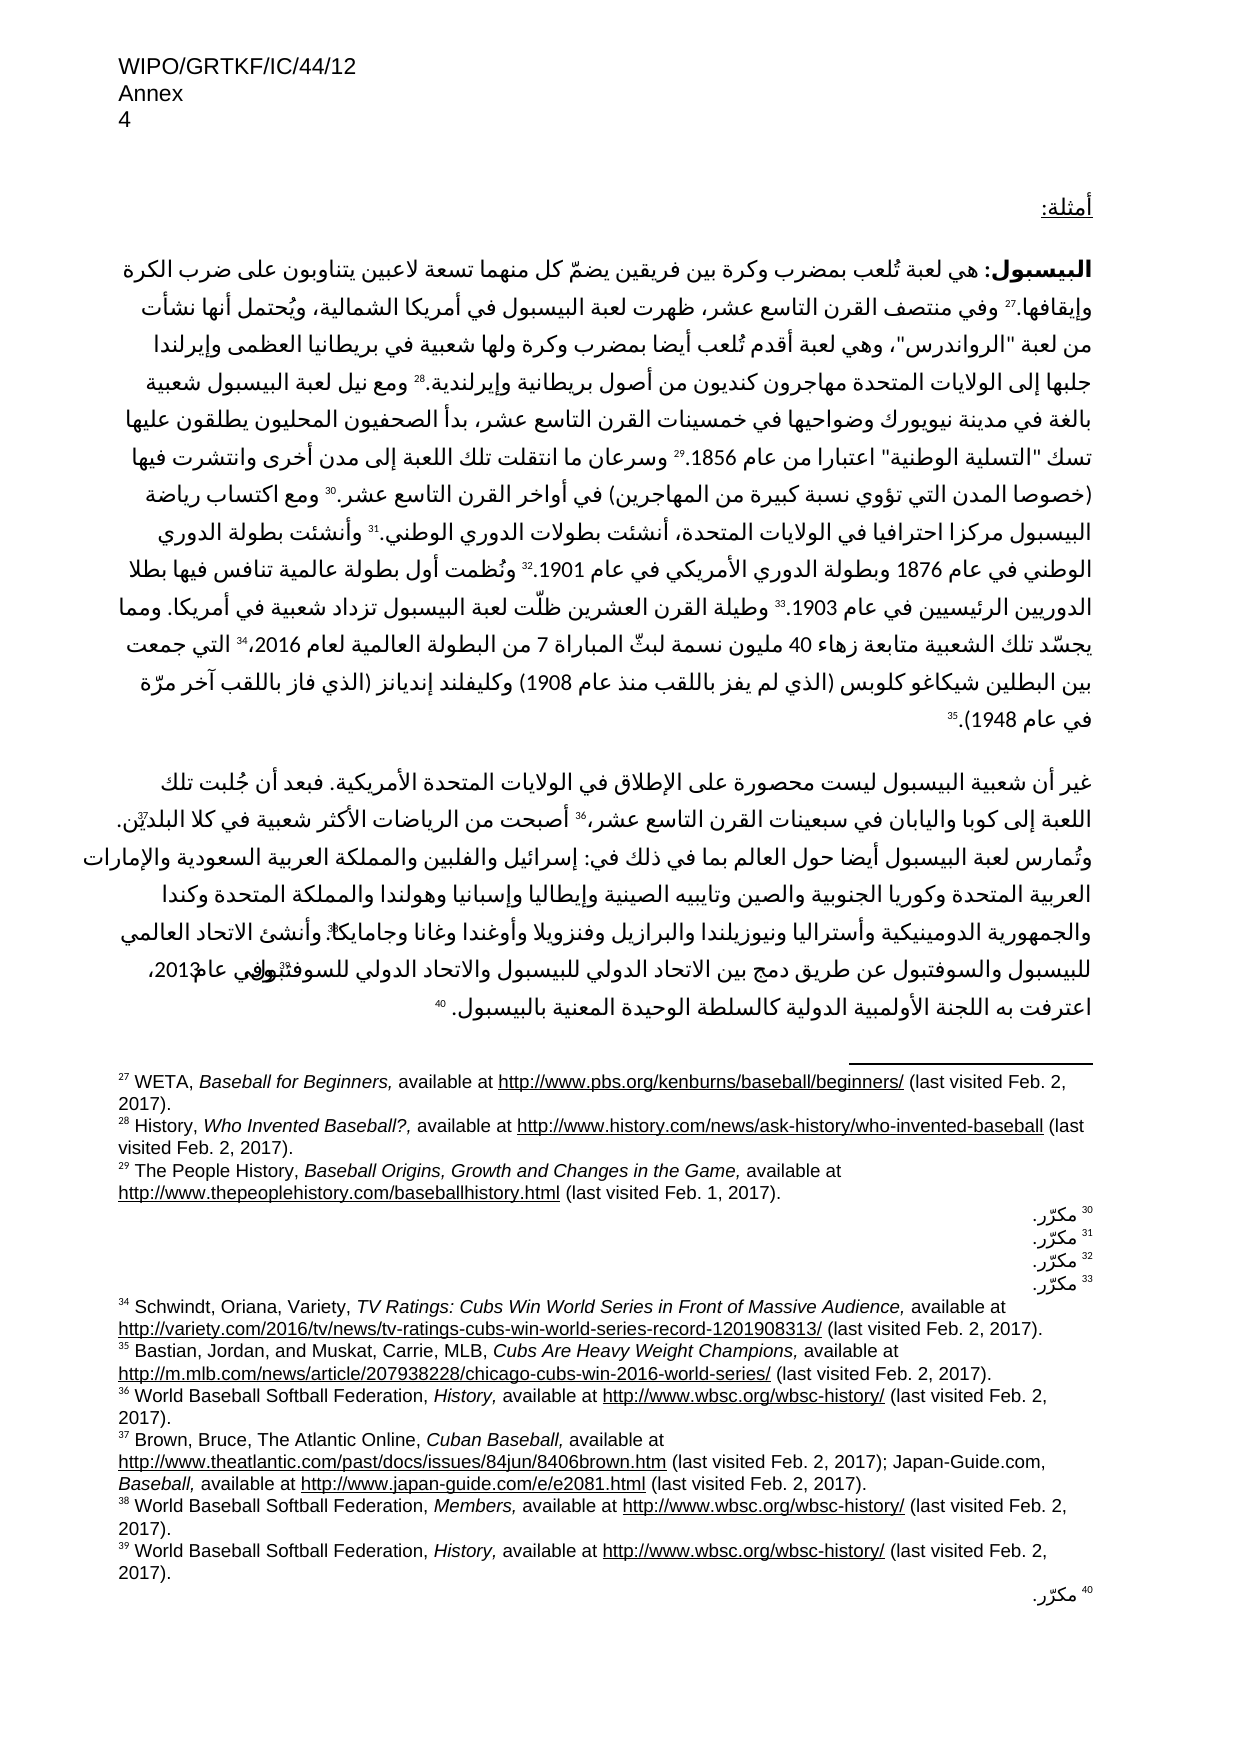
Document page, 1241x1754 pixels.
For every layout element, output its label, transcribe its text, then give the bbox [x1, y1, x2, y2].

text غير أن شعبية البيسبول ليست محصورة على الإطلاق في الولايات المتحدة الأمريكية. فبعد أن جُلبت تلك اللعبة إلى كوبا واليابان في سبعينات القرن التاسع عشر، أصبحت من الرياضات الأكثر شعبية في كلا البلدين. وتُمارس لعبة البيسبول أيضا حول العالم بما في ذلك في: إسرائيل والفلبين والمملكة العربية السعودية والإمارات العربية المتحدة وكوريا الجنوبية والصين وتايبيه الصينية وإيطاليا وإسبانيا وهولندا والمملكة المتحدة وكندا والجمهورية الدومينيكية وأستراليا ونيوزيلندا والبرازيل وفنزويلا وأوغندا وغانا وجامايكا. وأنشئ الاتحاد العالمي للبيسبول والسوفتبول عن طريق دمج بين الاتحاد الدولي للبيسبول والاتحاد الدولي للسوفتبول، وفي عام 2013، اعترفت به اللجنة الأولمبية الدولية كالسلطة الوحيدة المعنية بالبيسبول. [118, 760, 1092, 1022]
text البيسبول: هي لعبة تُلعب بمضرب وكرة بين فريقين يضمّ كل منهما تسعة لاعبين يتناوبون على ضرب الكرة وإيقافها. وفي منتصف القرن التاسع عشر، ظهرت لعبة البيسبول في أمريكا الشمالية، ويُحتمل أنها نشأت من لعبة "الرواندرس"، وهي لعبة أقدم تُلعب أيضا بمضرب وكرة ولها شعبية في بريطانيا العظمى وإيرلندا جلبها إلى الولايات المتحدة مهاجرون كنديون من أصول بريطانية وإيرلندية. ومع نيل لعبة البيسبول شعبية بالغة في مدينة نيويورك وضواحيها في خمسينات القرن التاسع عشر، بدأ الصحفيون المحليون يطلقون عليها تسك "التسلية الوطنية" اعتبارا من عام 1856. وسرعان ما انتقلت تلك اللعبة إلى مدن أخرى وانتشرت فيها (خصوصا المدن التي تؤوي نسبة كبيرة من المهاجرين) في أواخر القرن التاسع عشر. ومع اكتساب رياضة البيسبول مركزا احترافيا في الولايات المتحدة، أنشئت بطولات الدوري الوطني. وأنشئت بطولة الدوري الوطني في عام 1876 وبطولة الدوري الأمريكي في عام 1901. ونُظمت أول بطولة عالمية تنافس فيها بطلا الدوريين الرئيسيين في عام 1903. وطيلة القرن العشرين ظلّت لعبة البيسبول تزداد شعبية في أمريكا. ومما يجسّد تلك الشعبية متابعة زهاء 40 مليون نسمة لبثّ المباراة 7 من البطولة العالمية لعام 2016، التي جمعت بين البطلين شيكاغو كلوبس (الذي لم يفز باللقب منذ عام 1908) وكليفلند إنديانز (الذي فاز باللقب آخر مرّة في عام 1948). [118, 247, 1092, 735]
text أمثلة: [118, 185, 1092, 222]
